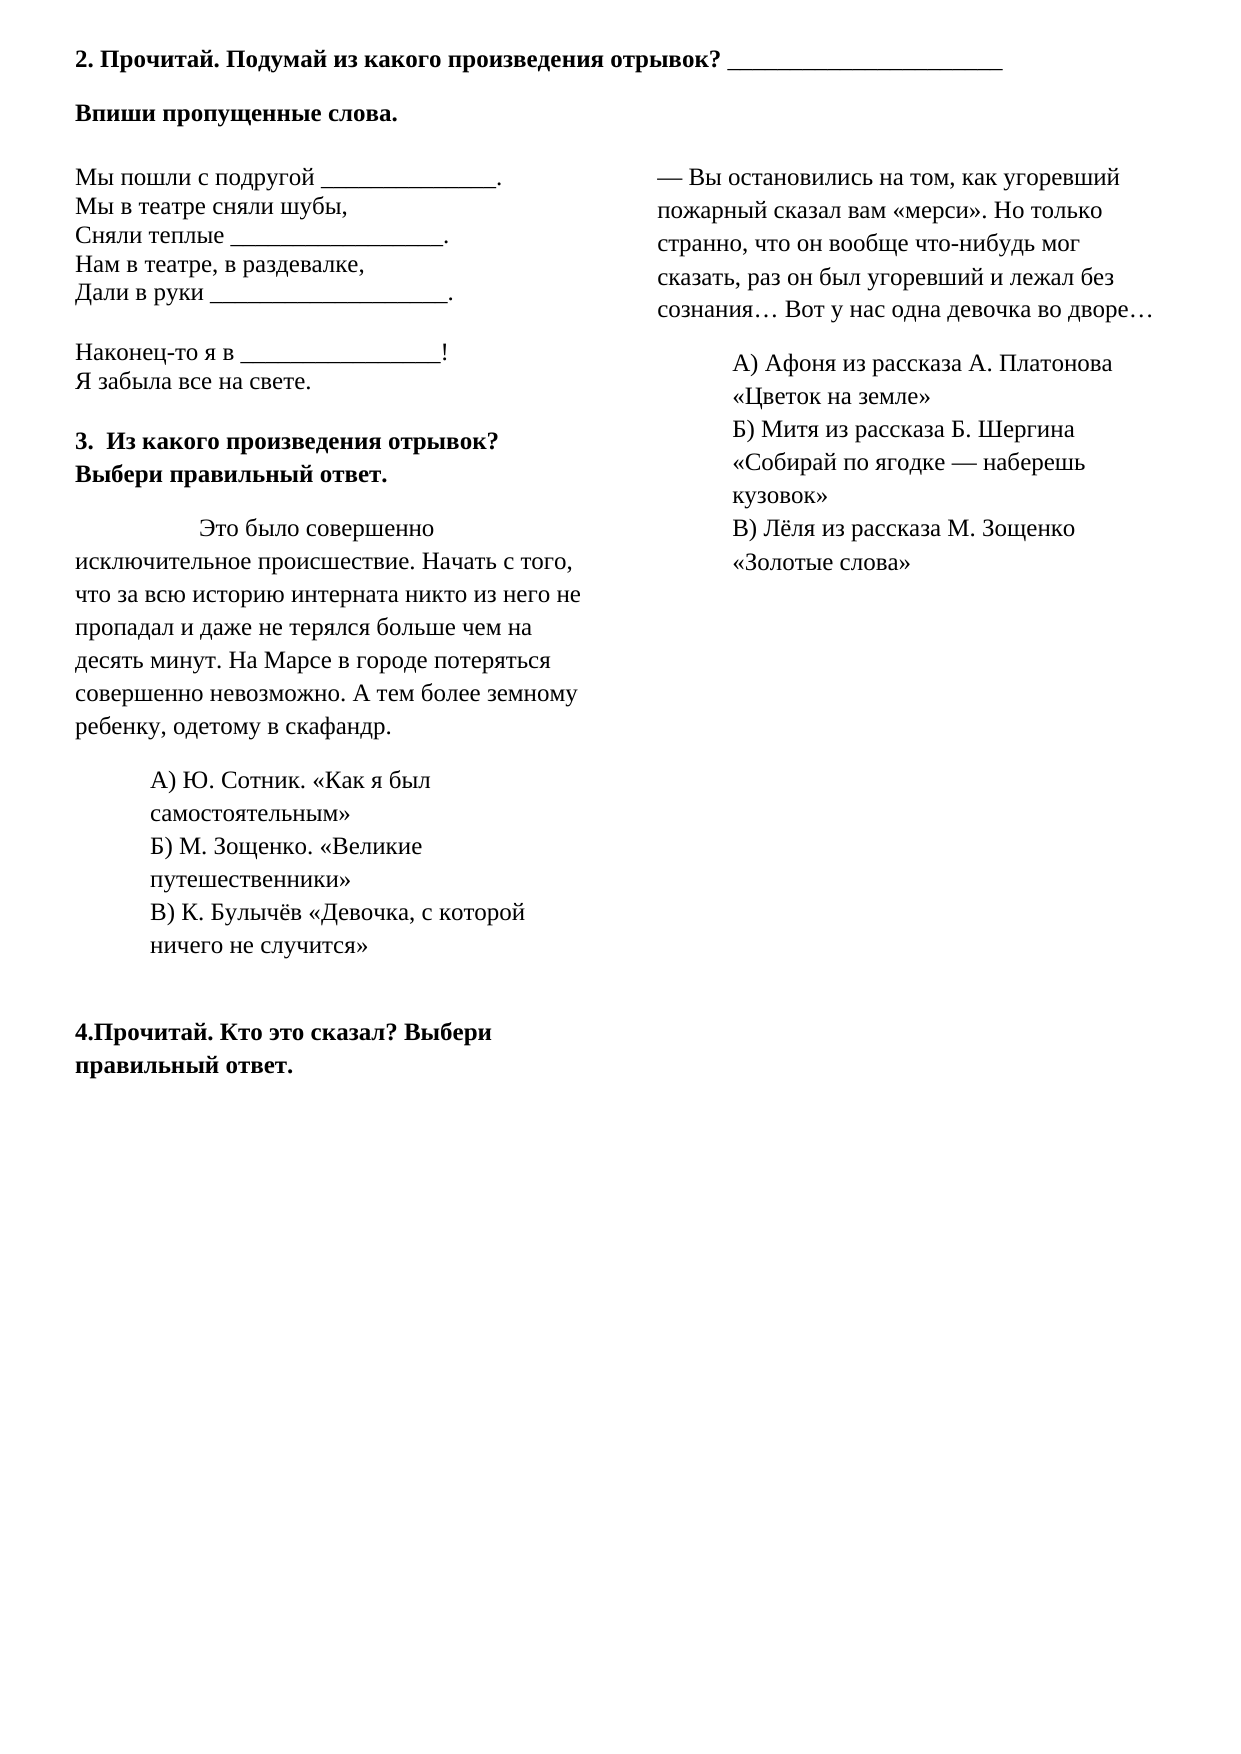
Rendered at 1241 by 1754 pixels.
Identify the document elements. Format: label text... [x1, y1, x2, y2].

list В) Лёля из рассказа М. Зощенко «Золотые слова» [732, 513, 1165, 575]
text Это было совершенно исключительное происшествие. Начать с того, что за всю историю интерната никто из него не пропадал и даже не терялся больше чем на десять минут. На Марсе в городе потеряться совершенно невозможно. А тем более земному ребенку, одетому в скафандр. [75, 513, 583, 740]
text 4.Прочитай. Кто это сказал? Выбери правильный ответ. [75, 1017, 583, 1079]
text 3. Из какого произведения отрывок? Выбери правильный ответ. [75, 426, 583, 488]
list В) К. Булычёв «Девочка, с которой ничего не случится» [150, 897, 583, 959]
text Мы пошли с подругой ______________. Мы в театре сняли шубы, Сняли теплые _________________. Нам в театре, в раздевалке, Дали в руки ___________________. [75, 162, 583, 306]
text Впиши пропущенные слова. [75, 98, 1165, 127]
text — Вы остановились на том, как угоревший пожарный сказал вам «мерси». Но только странно, что он вообще что-нибудь мог сказать, раз он был угоревший и лежал без сознания… Вот у нас одна девочка во дворе… [657, 162, 1165, 323]
list Б) М. Зощенко. «Великие путешественники» [150, 831, 583, 893]
text Наконец-то я в ________________! Я забыла все на свете. [75, 337, 583, 395]
text 2. Прочитай. Подумай из какого произведения отрывок? ______________________ [75, 44, 1165, 73]
list А) Афоня из рассказа А. Платонова «Цветок на земле» [732, 348, 1165, 410]
list А) Ю. Сотник. «Как я был самостоятельным» [150, 765, 583, 827]
list Б) Митя из рассказа Б. Шергина «Собирай по ягодке — наберешь кузовок» [732, 414, 1165, 509]
